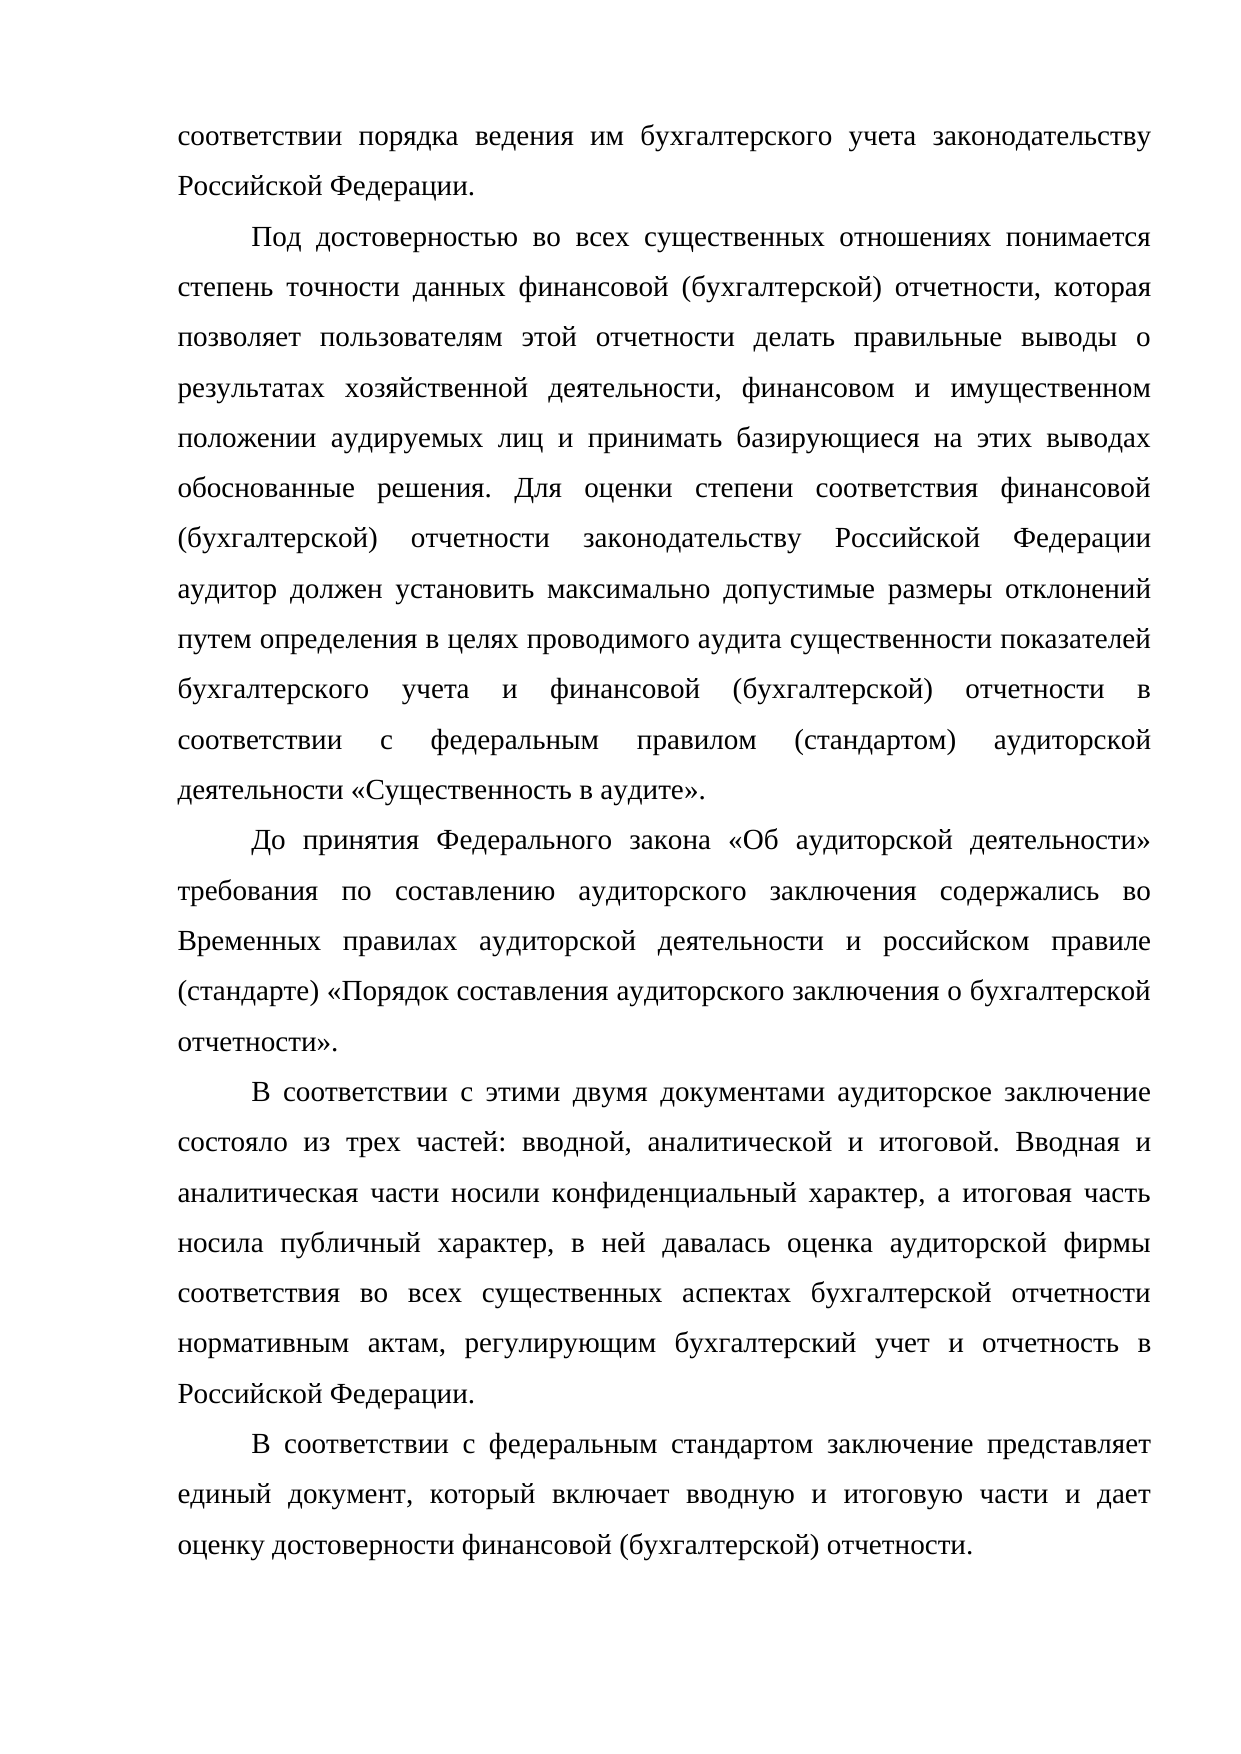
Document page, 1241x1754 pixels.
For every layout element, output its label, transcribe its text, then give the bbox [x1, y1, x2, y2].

text В соответствии с федеральным стандартом заключение представляет единый документ, который включает вводную и итоговую части и дает оценку достоверности финансовой (бухгалтерской) отчетности. [177, 1426, 1152, 1560]
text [177, 118, 1152, 202]
text До принятия Федерального закона «Об аудиторской деятельности» требования по составлению аудиторского заключения содержались во Временных правилах аудиторской деятельности и российском правиле (стандарте) «Порядок составления аудиторского заключения о бухгалтерской отчетности». [177, 822, 1152, 1057]
text Под достоверностью во всех существенных отношениях понимается степень точности данных финансовой (бухгалтерской) отчетности, которая позволяет пользователям этой отчетности делать правильные выводы о результатах хозяйственной деятельности, финансовом и имущественном положении аудируемых лиц и принимать базирующиеся на этих выводах обоснованные решения. Для оценки степени соответствия финансовой (бухгалтерской) отчетности законодательству Российской Федерации аудитор должен установить максимально допустимые размеры отклонений путем определения в целях проводимого аудита существенности показателей бухгалтерского учета и финансовой (бухгалтерской) отчетности в соответствии с федеральным правилом (стандартом) аудиторской деятельности «Существенность в аудите». [177, 219, 1152, 806]
text В соответствии с этими двумя документами аудиторское заключение состояло из трех частей: вводной, аналитической и итоговой. Вводная и аналитическая части носили конфиденциальный характер, а итоговая часть носила публичный характер, в ней давалась оценка аудиторской фирмы соответствия во всех существенных аспектах бухгалтерской отчетности нормативным актам, регулирующим бухгалтерский учет и отчетность в Российской Федерации. [177, 1074, 1152, 1409]
